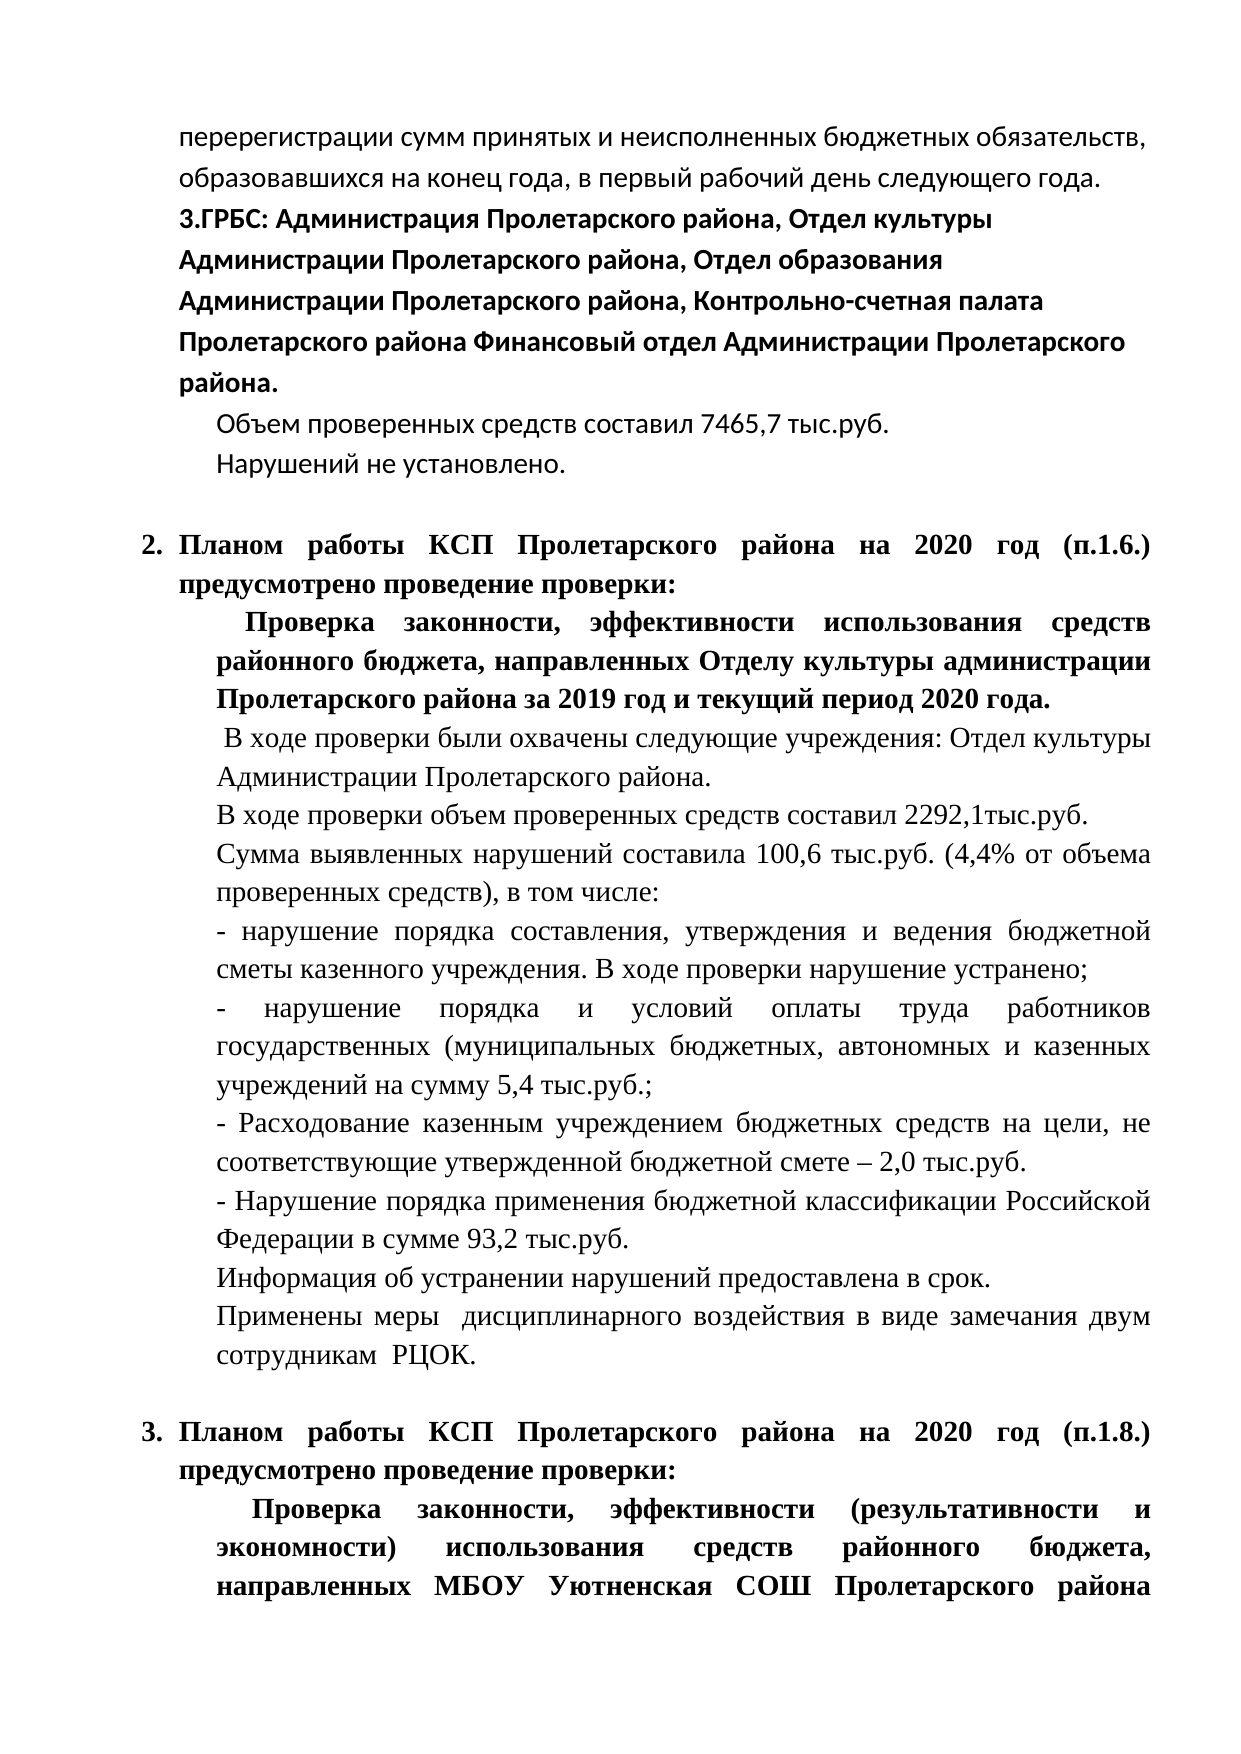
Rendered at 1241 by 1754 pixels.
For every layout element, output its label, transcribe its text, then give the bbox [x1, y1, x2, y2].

list Применены меры дисциплинарного воздействия в виде замечания двум сотрудникам РЦОК. [216, 1298, 1152, 1370]
list - Нарушение порядка применения бюджетной классификации Российской Федерации в сумме 93,2 тыс.руб. [216, 1183, 1152, 1255]
list Сумма выявленных нарушений составила 100,6 тыс.руб. (4,4% от объема проверенных средств), в том числе: [216, 836, 1152, 908]
list Проверка законности, эффективности использования средств районного бюджета, направленных Отделу культуры администрации Пролетарского района за 2019 год и текущий период 2020 года. [216, 604, 1152, 715]
list Нарушений не установлено. [216, 446, 1152, 481]
list Планом работы КСП Пролетарского района на 2020 год (п.1.8.) предусмотрено проведение проверки: [141, 1414, 1152, 1486]
list Планом работы КСП Пролетарского района на 2020 год (п.1.6.) предусмотрено проведение проверки: [141, 527, 1152, 599]
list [216, 1491, 1152, 1602]
list Объем проверенных средств составил 7465,7 тыс.руб. [216, 405, 1152, 440]
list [178, 118, 1152, 195]
list - нарушение порядка и условий оплаты труда работников государственных (муниципальных бюджетных, автономных и казенных учреждений на сумму 5,4 тыс.руб.; [216, 990, 1152, 1101]
list 3.ГРБС: Администрация Пролетарского района, Отдел культуры Администрации Пролетарского района, Отдел образования Администрации Пролетарского района, Контрольно-счетная палата Пролетарского района Финансовый отдел Администрации Пролетарского района. [178, 200, 1152, 399]
list - нарушение порядка составления, утверждения и ведения бюджетной сметы казенного учреждения. В ходе проверки нарушение устранено; [216, 913, 1152, 985]
list В ходе проверки объем проверенных средств составил 2292,1тыс.руб. [216, 797, 1152, 831]
list В ходе проверки были охвачены следующие учреждения: Отдел культуры Администрации Пролетарского района. [216, 720, 1152, 792]
list Информация об устранении нарушений предоставлена в срок. [216, 1260, 1152, 1293]
list - Расходование казенным учреждением бюджетных средств на цели, не соответствующие утвержденной бюджетной смете – 2,0 тыс.руб. [216, 1106, 1152, 1178]
